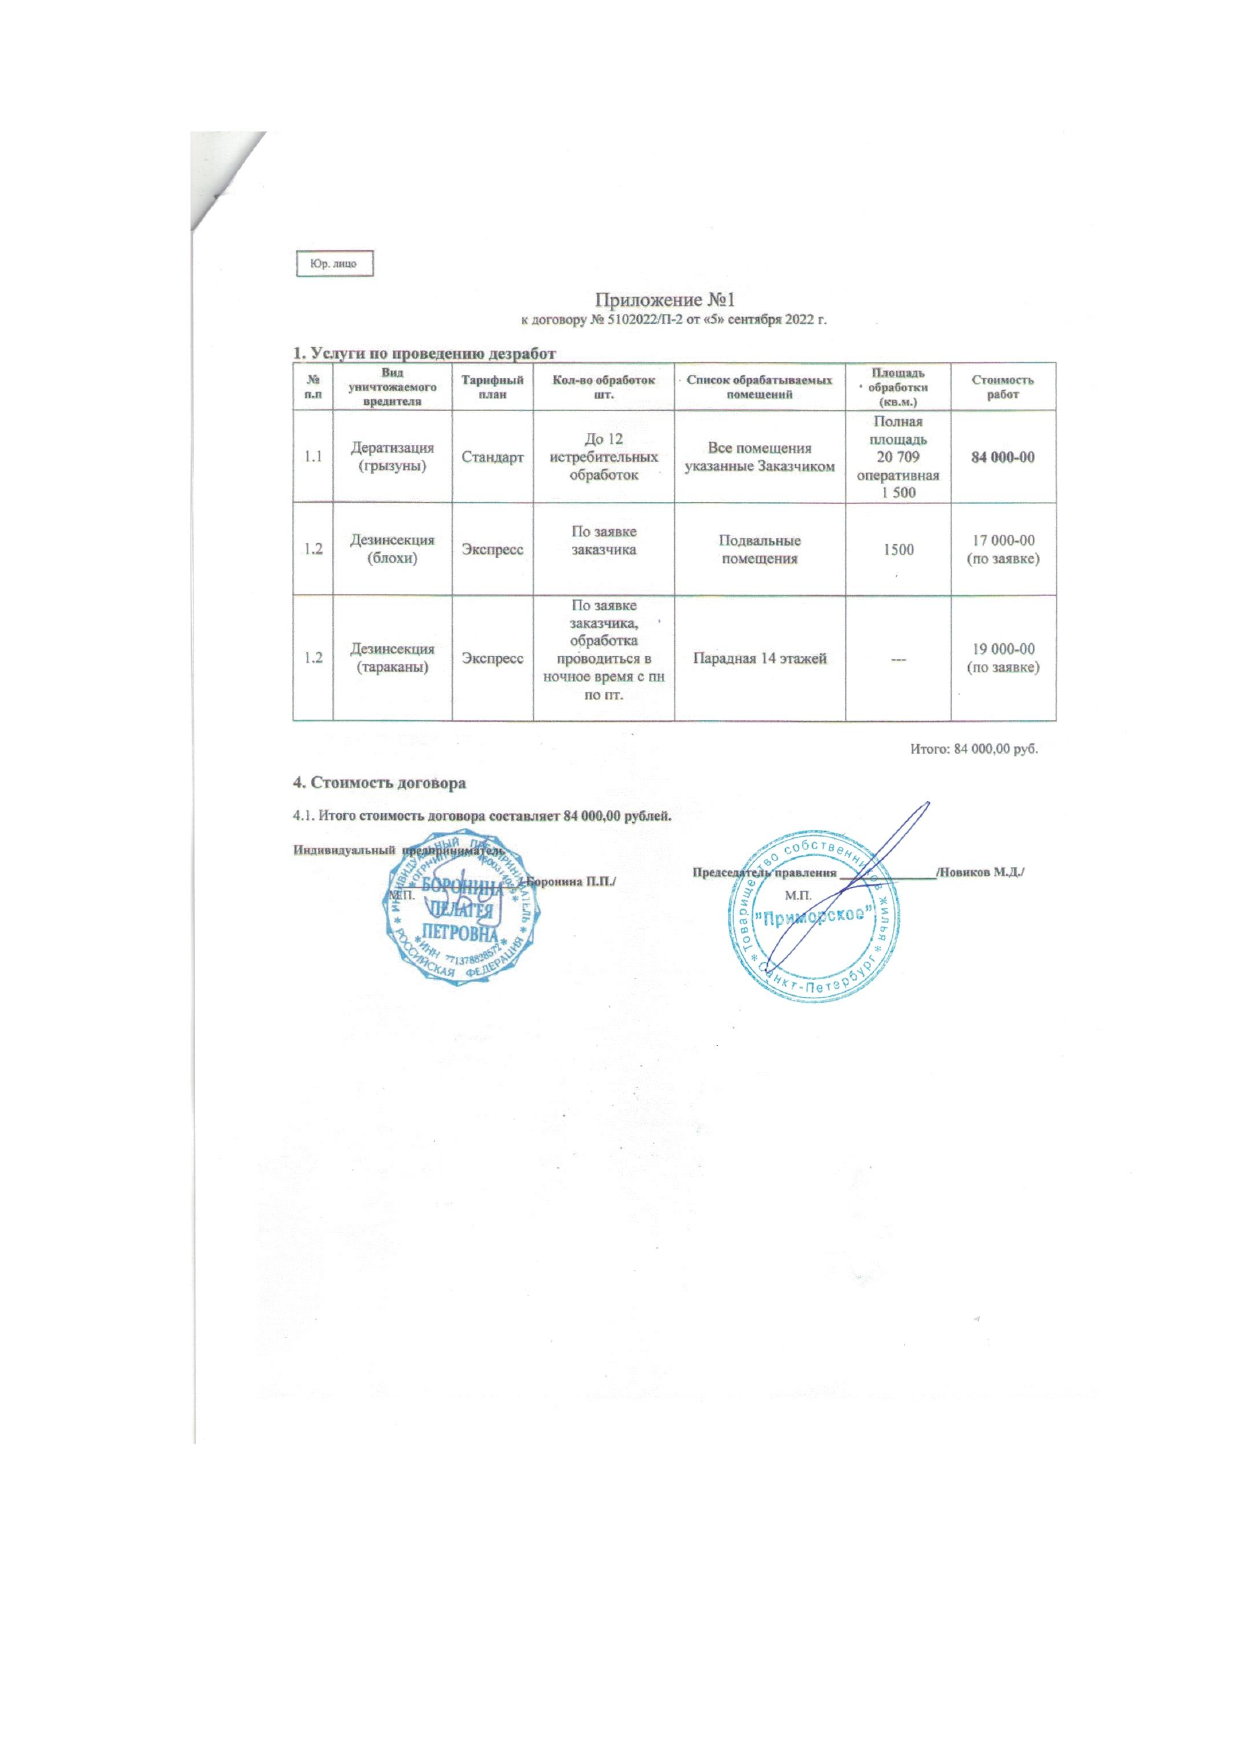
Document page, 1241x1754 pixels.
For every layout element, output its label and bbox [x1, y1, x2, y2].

picture [177, 118, 1152, 1458]
